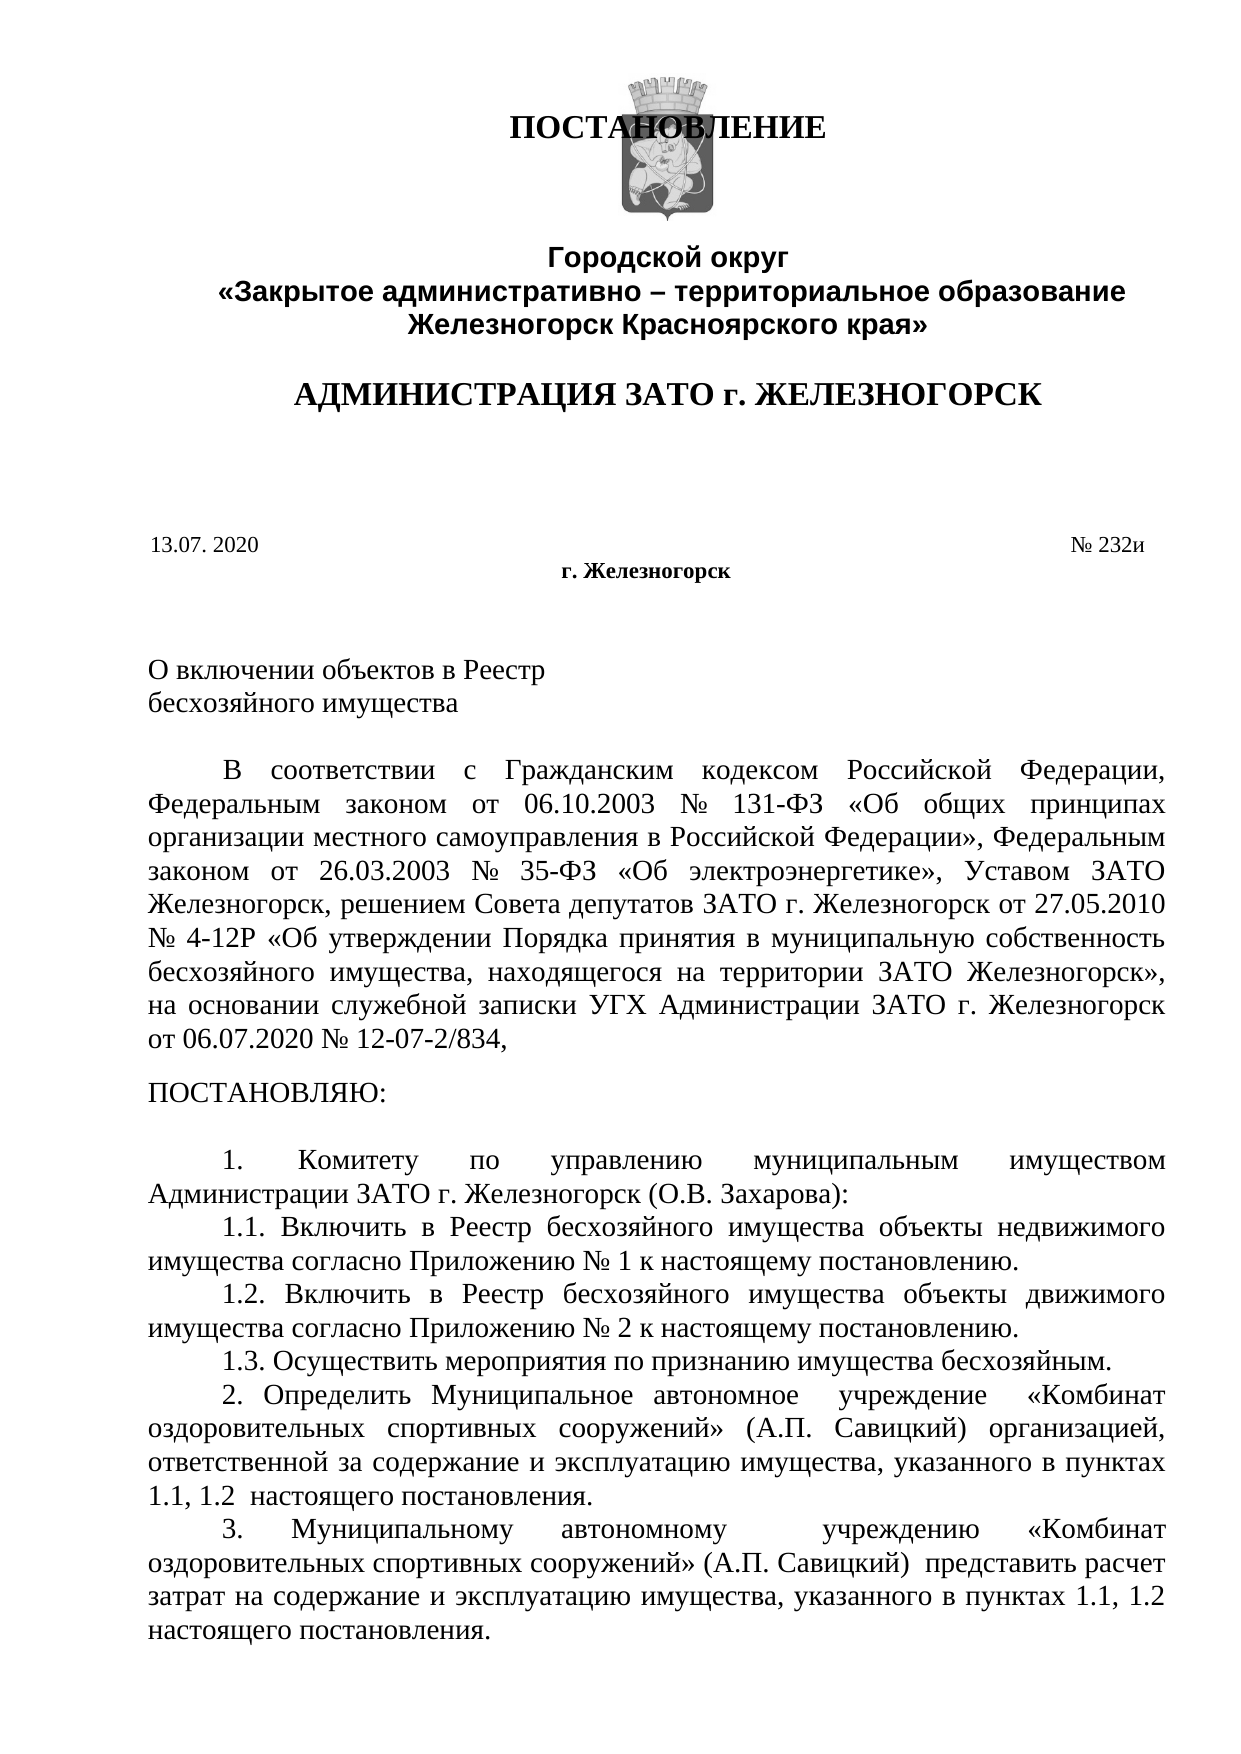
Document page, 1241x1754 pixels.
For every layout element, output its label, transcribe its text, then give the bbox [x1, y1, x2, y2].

text В соответствии с Гражданским кодексом Российской Федерации, Федеральным законом от 06.10.2003 № 131-ФЗ «Об общих принципах организации местного самоуправления в Российской Федерации», Федеральным законом от 26.03.2003 № 35-ФЗ «Об электроэнергетике», Уставом ЗАТО Железногорск, решением Совета депутатов ЗАТО г. Железногорск от 27.05.2010 № 4-12Р «Об утверждении Порядка принятия в муниципальную собственность бесхозяйного имущества, находящегося на территории ЗАТО Железногорск», на основании служебной записки УГХ Администрации ЗАТО г. Железногорск от 06.07.2020 № 12-07-2/834, [148, 752, 1166, 1054]
list Включить в Реестр бесхозяйного имущества объекты движимого имущества согласно Приложению № 2 к настоящему постановлению. [148, 1276, 1166, 1343]
text 1.3. Осуществить мероприятия по признанию имущества бесхозяйным. [222, 1343, 1166, 1377]
text 2. Определить Муниципальное автономное учреждение «Комбинат оздоровительных спортивных сооружений» (А.П. Савицкий) организацией, ответственной за содержание и эксплуатацию имущества, указанного в пунктах 1.1, 1.2 настоящего постановления. [148, 1377, 1166, 1511]
text Городской округ [153, 240, 1183, 273]
text 3. Муниципальному автономному учреждению «Комбинат оздоровительных спортивных сооружений» (А.П. Савицкий) представить расчет затрат на содержание и эксплуатацию имущества, указанного в пунктах 1.1, 1.2 настоящего постановления. [148, 1511, 1166, 1645]
text 13.07. 2020 № 232и [121, 531, 1171, 557]
list Включить в Реестр бесхозяйного имущества объекты недвижимого имущества согласно Приложению № 1 к настоящему постановлению. [148, 1209, 1166, 1276]
text г. Железногорск [121, 557, 1171, 584]
subtitle О включении объектов в Реестр [148, 652, 1166, 685]
list Комитету по управлению муниципальным имуществом Администрации ЗАТО г. Железногорск (О.В. Захарова): [148, 1142, 1166, 1209]
text ПОСТАНОВЛЕНИЕ [153, 107, 1183, 146]
subtitle ПОСТАНОВЛЯЮ: [148, 1075, 1166, 1109]
text «Закрытое административно – территориальное образование Железногорск Красноярского края» [153, 273, 1183, 341]
subtitle АДМИНИСТРАЦИЯ ЗАТО г. ЖЕЛЕЗНОГОРСК [153, 374, 1183, 412]
text бесхозяйного имущества [148, 685, 1166, 719]
